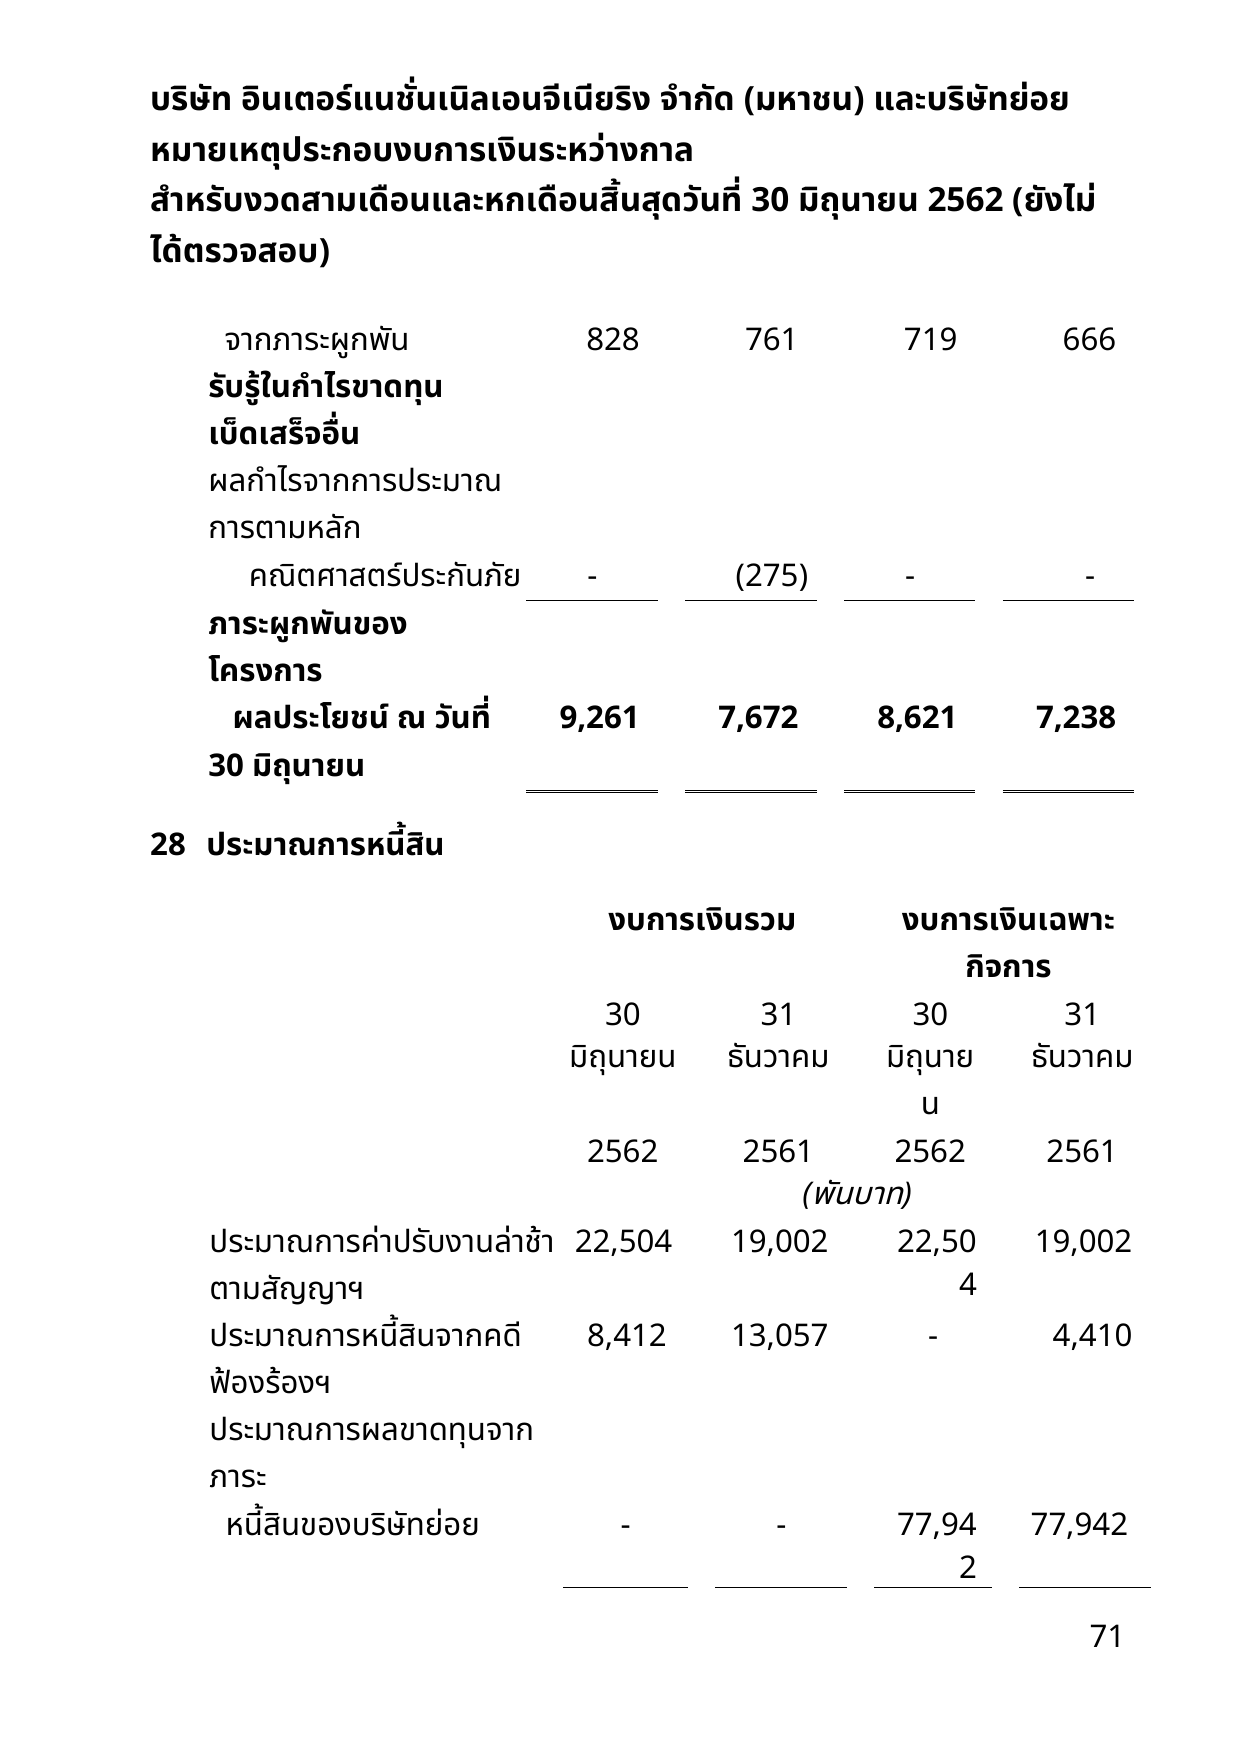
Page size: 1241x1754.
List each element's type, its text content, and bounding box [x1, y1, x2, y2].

list ประมาณการหนี้สิน [150, 822, 1125, 869]
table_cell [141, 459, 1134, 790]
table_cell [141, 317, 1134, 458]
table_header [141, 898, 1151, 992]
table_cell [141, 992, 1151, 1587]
